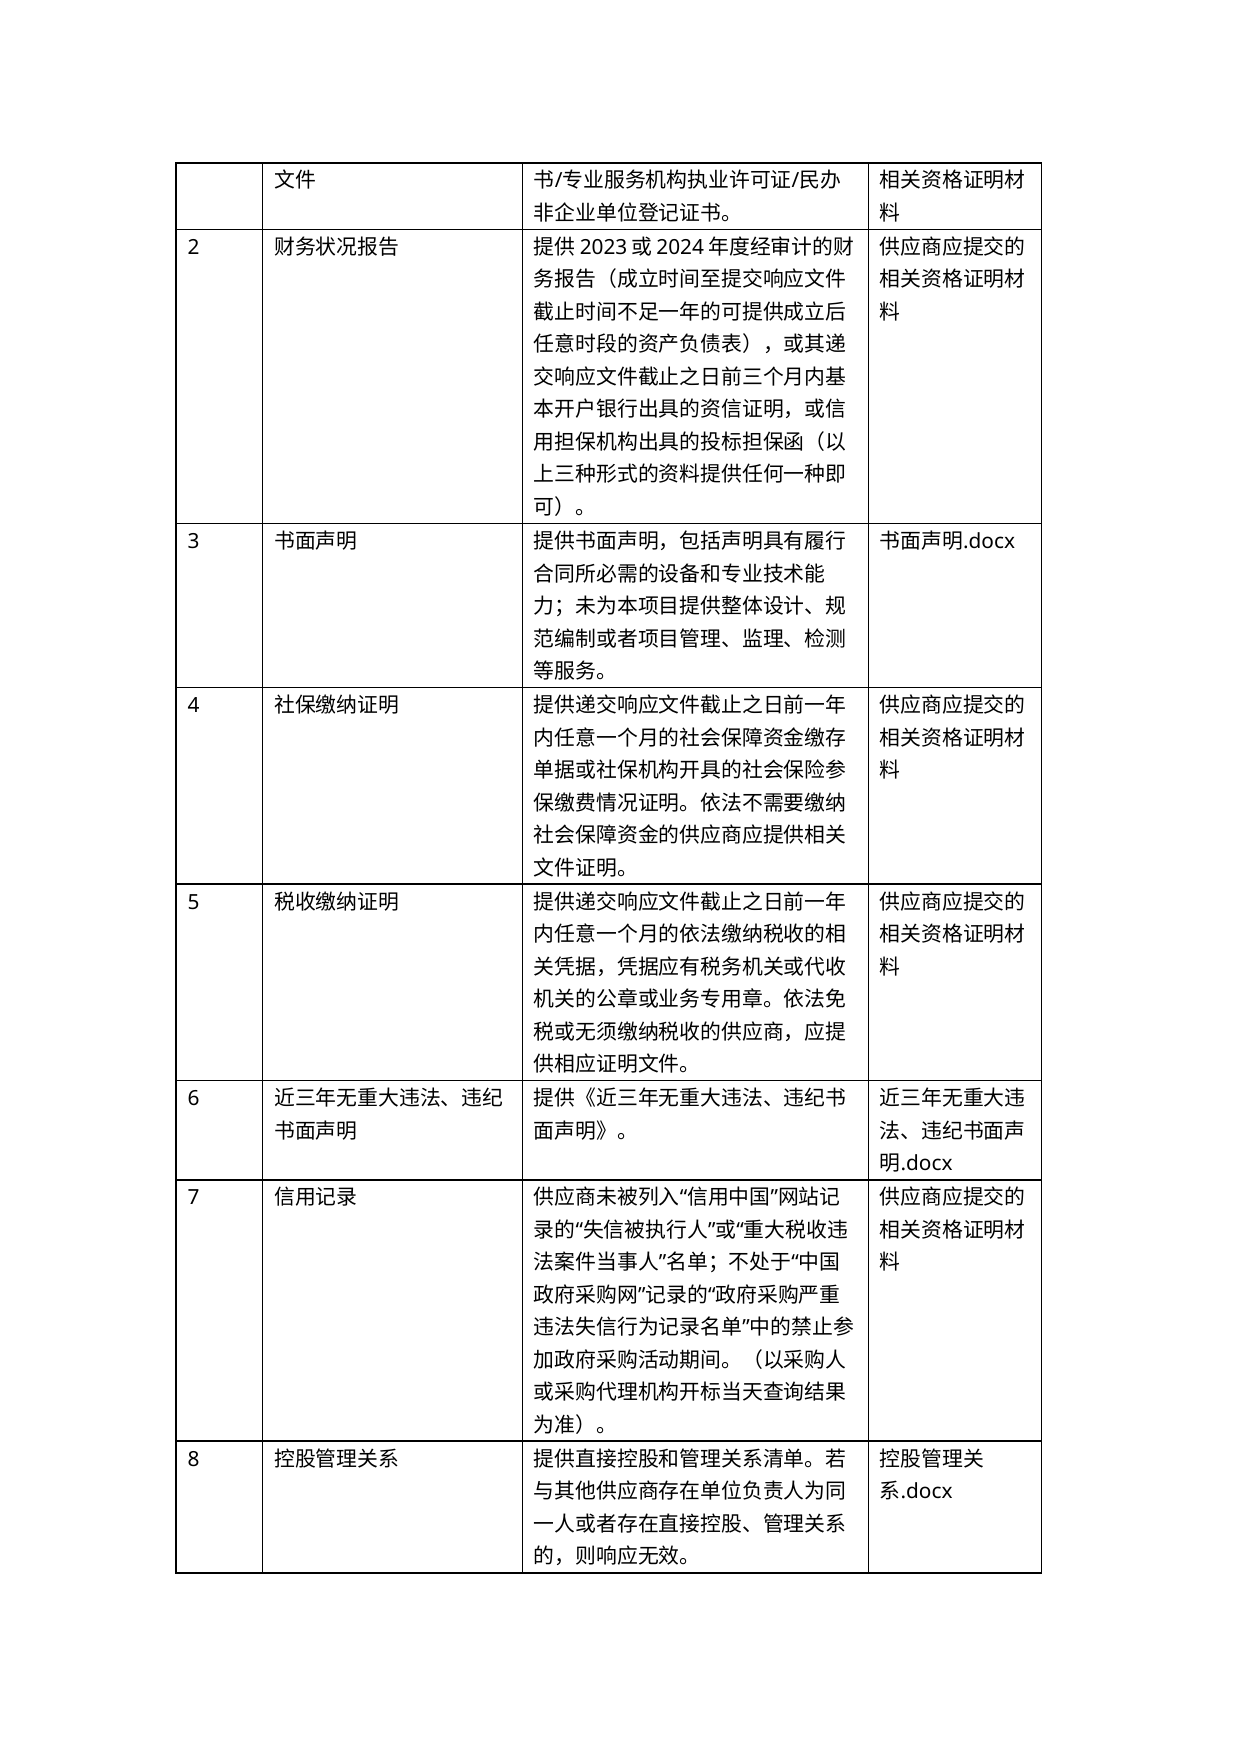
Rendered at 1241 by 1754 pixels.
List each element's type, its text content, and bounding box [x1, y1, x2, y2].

table_cell 书面声明.docx [869, 524, 1041, 687]
table_cell 3 [177, 524, 262, 687]
table_cell 5 [177, 885, 262, 1080]
table_cell 供应商应提交的相关资格证明材料 [869, 885, 1041, 1080]
table_cell 营业执照等主体资格证明文件 [263, 164, 522, 228]
table_cell 6 [177, 1081, 262, 1179]
table_cell 控股管理关系.docx [869, 1442, 1041, 1572]
table_cell 提供直接控股和管理关系清单。若与其他供应商存在单位负责人为同一人或者存在直接控股、管理关系的，则响应无效。 [523, 1442, 868, 1572]
table_cell 提供书面声明，包括声明具有履行合同所必需的设备和专业技术能力；未为本项目提供整体设计、规范编制或者项目管理、监理、检测等服务。 [523, 524, 868, 687]
table_cell 供应商应提交的相关资格证明材料 [869, 164, 1041, 228]
table_cell 供应商应提交的相关资格证明材料 [869, 230, 1041, 523]
table_cell 7 [177, 1181, 262, 1440]
table_cell 社保缴纳证明 [263, 688, 522, 883]
table_cell 提供2023或2024年度经审计的财务报告（成立时间至提交响应文件截止时间不足一年的可提供成立后任意时段的资产负债表），或其递交响应文件截止之日前三个月内基本开户银行出具的资信证明，或信用担保机构出具的投标担保函（以上三种形式的资料提供任何一种即可）。 [523, 230, 868, 523]
table_cell 信用记录 [263, 1181, 522, 1440]
table_cell 提供递交响应文件截止之日前一年内任意一个月的依法缴纳税收的相关凭据，凭据应有税务机关或代收机关的公章或业务专用章。依法免税或无须缴纳税收的供应商，应提供相应证明文件。 [523, 885, 868, 1080]
table_cell 供应商应提交的相关资格证明材料 [869, 688, 1041, 883]
table_cell 书面声明 [263, 524, 522, 687]
table_cell 4 [177, 688, 262, 883]
table_cell 2 [177, 230, 262, 523]
table_cell 税收缴纳证明 [263, 885, 522, 1080]
table_cell 控股管理关系 [263, 1442, 522, 1572]
table_cell 财务状况报告 [263, 230, 522, 523]
table_cell 提供《近三年无重大违法、违纪书面声明》。 [523, 1081, 868, 1179]
table_cell 8 [177, 1442, 262, 1572]
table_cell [523, 164, 868, 228]
table_cell 供应商应提交的相关资格证明材料 [869, 1181, 1041, 1440]
table_cell 近三年无重大违法、违纪书面声明 [263, 1081, 522, 1179]
table_cell 提供递交响应文件截止之日前一年内任意一个月的社会保障资金缴存单据或社保机构开具的社会保险参保缴费情况证明。依法不需要缴纳社会保障资金的供应商应提供相关文件证明。 [523, 688, 868, 883]
table_cell 近三年无重大违法、违纪书面声明.docx [869, 1081, 1041, 1179]
table_cell 1 [177, 164, 262, 228]
table_cell 供应商未被列入“信用中国”网站记录的“失信被执行人”或“重大税收违法案件当事人”名单；不处于“中国政府采购网”记录的“政府采购严重违法失信行为记录名单”中的禁止参加政府采购活动期间。（以采购人或采购代理机构开标当天查询结果为准）。 [523, 1181, 868, 1440]
